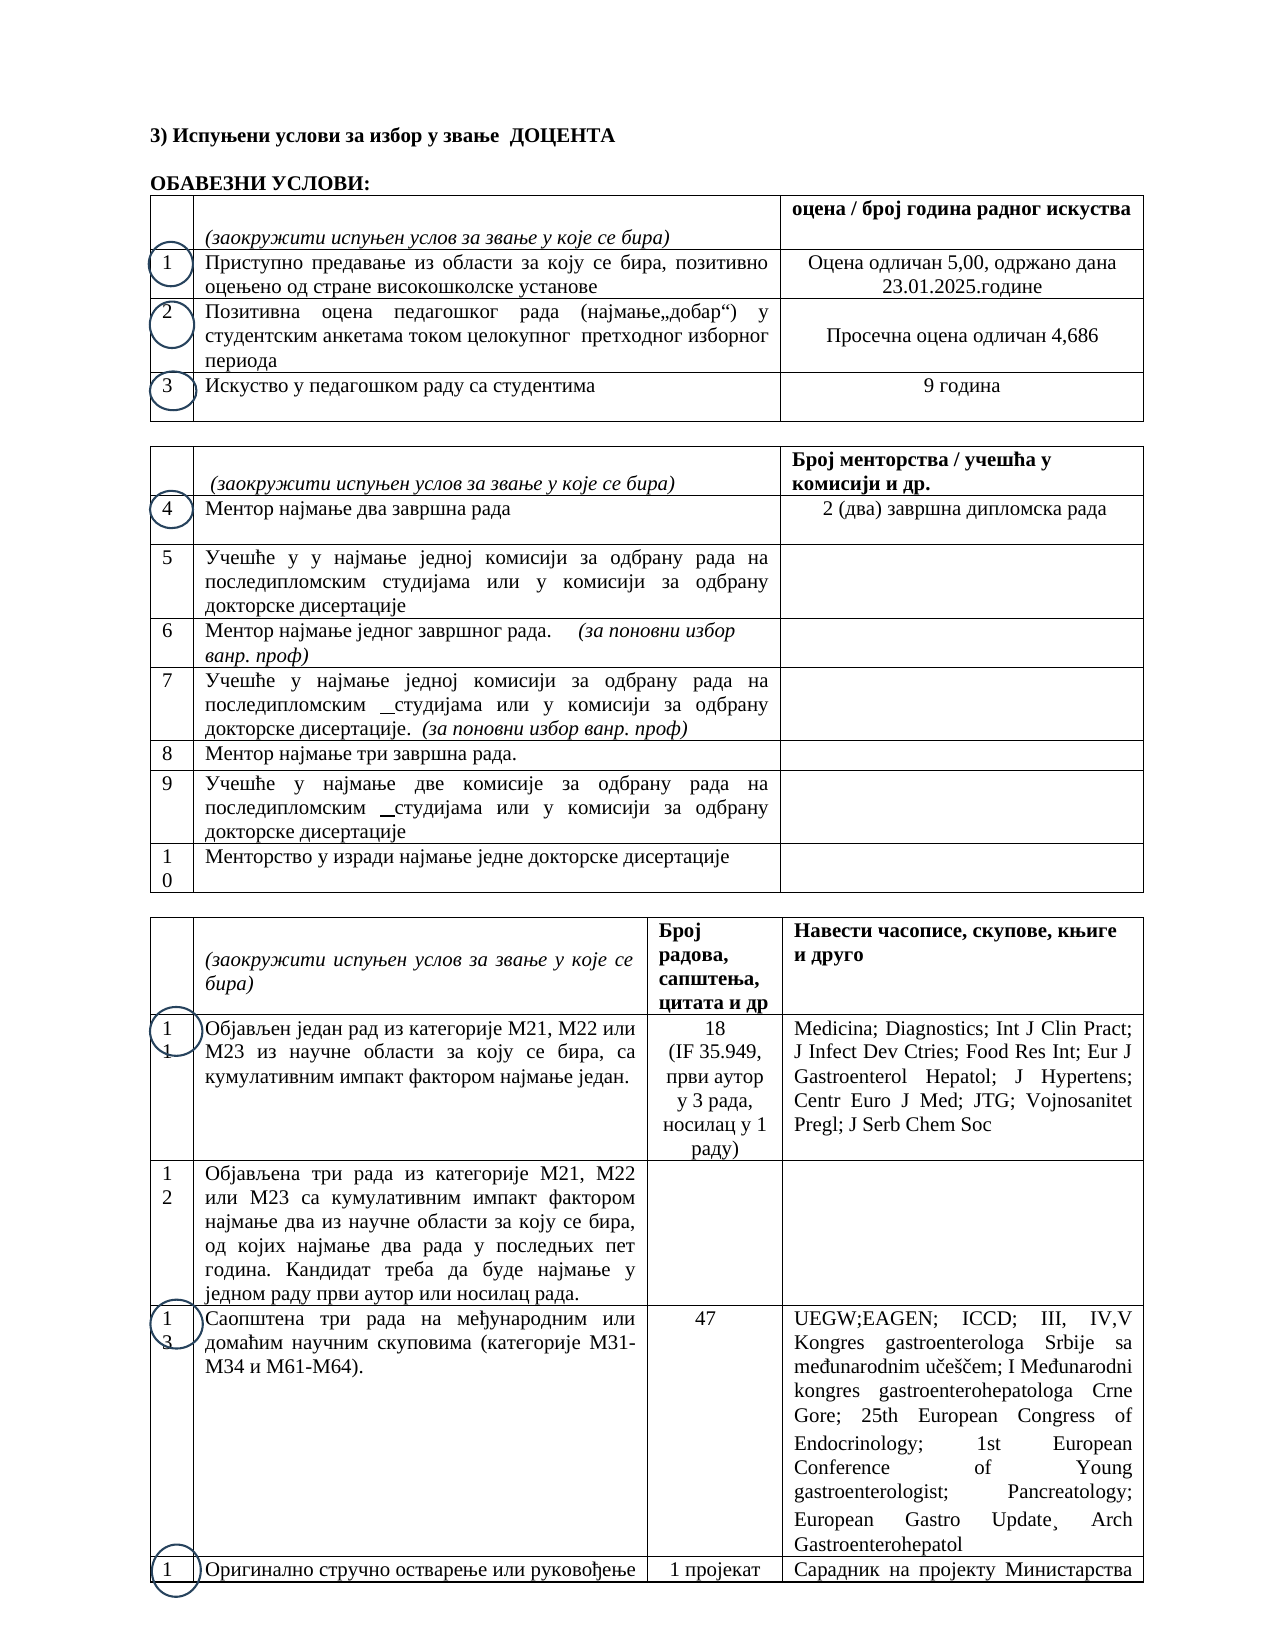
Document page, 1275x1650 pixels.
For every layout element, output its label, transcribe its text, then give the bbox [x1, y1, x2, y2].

table_cell Приступно предавање из области за коју се бира, позитивно оцењено од стране високошколске установе [194, 250, 780, 298]
table_cell Ментор најмање два завршна рада [194, 496, 780, 544]
table_cell 4 [152, 496, 191, 527]
table_header Број радова, сапштења, цитата и др [648, 918, 782, 1014]
table_cell Објављена три рада из категорије М21, М22 или М23 са кумулативним импакт фактором најмање два из научне области за коју се бира, од којих најмање два рада у последњих пет година. Кандидат треба да буде најмање у једном раду први аутор или носилац рада. [194, 1161, 647, 1305]
table_cell Учешће у најмање две комисије за одбрану рада на последипломским студијама или у комисији за одбрану докторске дисертације [194, 771, 780, 843]
table_cell 2 [151, 303, 193, 346]
table_cell 1 пројекат [648, 1557, 782, 1581]
table_cell Medicina; Diagnostics; Int J Clin Pract; J Infect Dev Ctries; Food Res Int; Eur J Gastroenterol Hepatol; J Hypertens; Centr Euro J Med; JTG; Vojnosanitet Pregl; J Serb Chem Soc [783, 1015, 1143, 1160]
table_cell UEGW;EAGEN; ICCD; III, IV,V Kongres gastroenterologa Srbije sa međunarodnim učeščem; I Međunarodni kongres gastroenterohepatologa Crne Gore; 25th European Congress of Endocrinology; 1st European Conference of Young gastroenterologist; Pancreatology; European Gastro Update¸ Arch Gastroenterohepatol [783, 1306, 1143, 1556]
table_header [151, 447, 193, 495]
table_header (заокружити испуњен услов за звање у које се бира) [194, 196, 780, 249]
text ОБАВЕЗНИ УСЛОВИ: [150, 171, 1125, 195]
table_cell 1 [151, 274, 193, 298]
table_cell Објављен један рад из категорије М21, М22 или М23 из научне области за коју се бира, са кумулативним импакт фактором најмање један. [194, 1015, 647, 1160]
table_header (заокружити испуњен услов за звање у које се бира) [194, 447, 780, 495]
table_cell [781, 771, 1143, 843]
table_cell 2 [151, 299, 193, 312]
table_header [151, 918, 193, 1014]
table_cell Искуство у педагошком раду са студентима [194, 373, 780, 421]
table_cell 9 година [781, 373, 1143, 421]
table_cell [783, 1161, 1143, 1305]
table_cell 2 [151, 338, 193, 372]
text 3) Испуњени услови за избор у звање ДОЦЕНТА [150, 123, 1125, 147]
table_cell Ментор најмање три завршна рада. [194, 741, 780, 769]
table_cell [781, 619, 1143, 667]
table_cell [781, 668, 1143, 740]
table_cell [781, 741, 1143, 769]
table_cell 13 [151, 1335, 193, 1556]
table_header Навести часописе, скупове, књиге и друго [783, 918, 1143, 1014]
table_cell Оригинално стручно остварење или руковођење или учешће у научноистраживачким или стручним пројектима. [200, 1557, 647, 1581]
table_cell Позитивна оцена педагошког рада (најмање„добар“) у студентским анкетама током целокупног претходног изборног периода [194, 299, 780, 372]
table_cell Учешће у најмање једној комисији за одбрану рада на последипломским студијама или у комисији за одбрану докторске дисертације. (за поновни избор ванр. проф) [194, 668, 780, 740]
table_cell 2 (два) завршна дипломска рада [781, 496, 1143, 544]
table_cell 6 [151, 619, 193, 667]
table_cell 13 [152, 1306, 193, 1347]
table_cell [781, 844, 1143, 892]
table_cell Учешће у у најмање једној комисији за одбрану рада на последипломским студијама или у комисији за одбрану докторске дисертације [194, 545, 780, 617]
table_cell 14 [153, 1557, 193, 1581]
table_header (заокружити испуњен услов за звање у које се бира) [194, 918, 647, 1014]
table_cell 4 [151, 518, 193, 544]
table_cell 5 [151, 545, 193, 617]
table_cell [781, 545, 1143, 617]
table_cell 7 [151, 668, 193, 740]
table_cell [783, 1557, 1143, 1581]
table_cell 10 [151, 844, 193, 892]
table_cell 3 [152, 373, 193, 409]
table_header Број менторства / учешћа у комисији и др. [781, 447, 1143, 495]
table_cell 8 [151, 741, 193, 769]
table_cell Менторство у изради најмање једне докторске дисертације [194, 844, 780, 892]
table_cell 11 [152, 1015, 193, 1054]
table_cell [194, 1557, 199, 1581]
table_cell Оцена одличан 5,00, одржано дана 23.01.2025.године [781, 250, 1143, 298]
table_cell 3 [151, 401, 193, 421]
table_cell Просечна оцена одличан 4,686 [781, 299, 1143, 372]
table_cell 47 [648, 1306, 782, 1556]
table_cell 11 [151, 1043, 193, 1160]
table_header [151, 196, 193, 249]
table_cell 9 [151, 771, 193, 843]
table_cell Ментор најмање једног завршног рада. (за поновни избор ванр. проф) [194, 619, 780, 667]
table_cell Саопштена три рада на међународним или домаћим научним скуповима (категорије М31-М34 и М61-М64). [194, 1306, 647, 1556]
table_cell 1 [151, 250, 191, 285]
table_cell 12 [151, 1161, 193, 1305]
table_cell 18 (IF 35.949, први аутор у 3 рада, носилац у 1 раду) [648, 1015, 782, 1160]
table_cell [648, 1161, 782, 1305]
table_header oценa / број година радног искуства [781, 196, 1143, 249]
